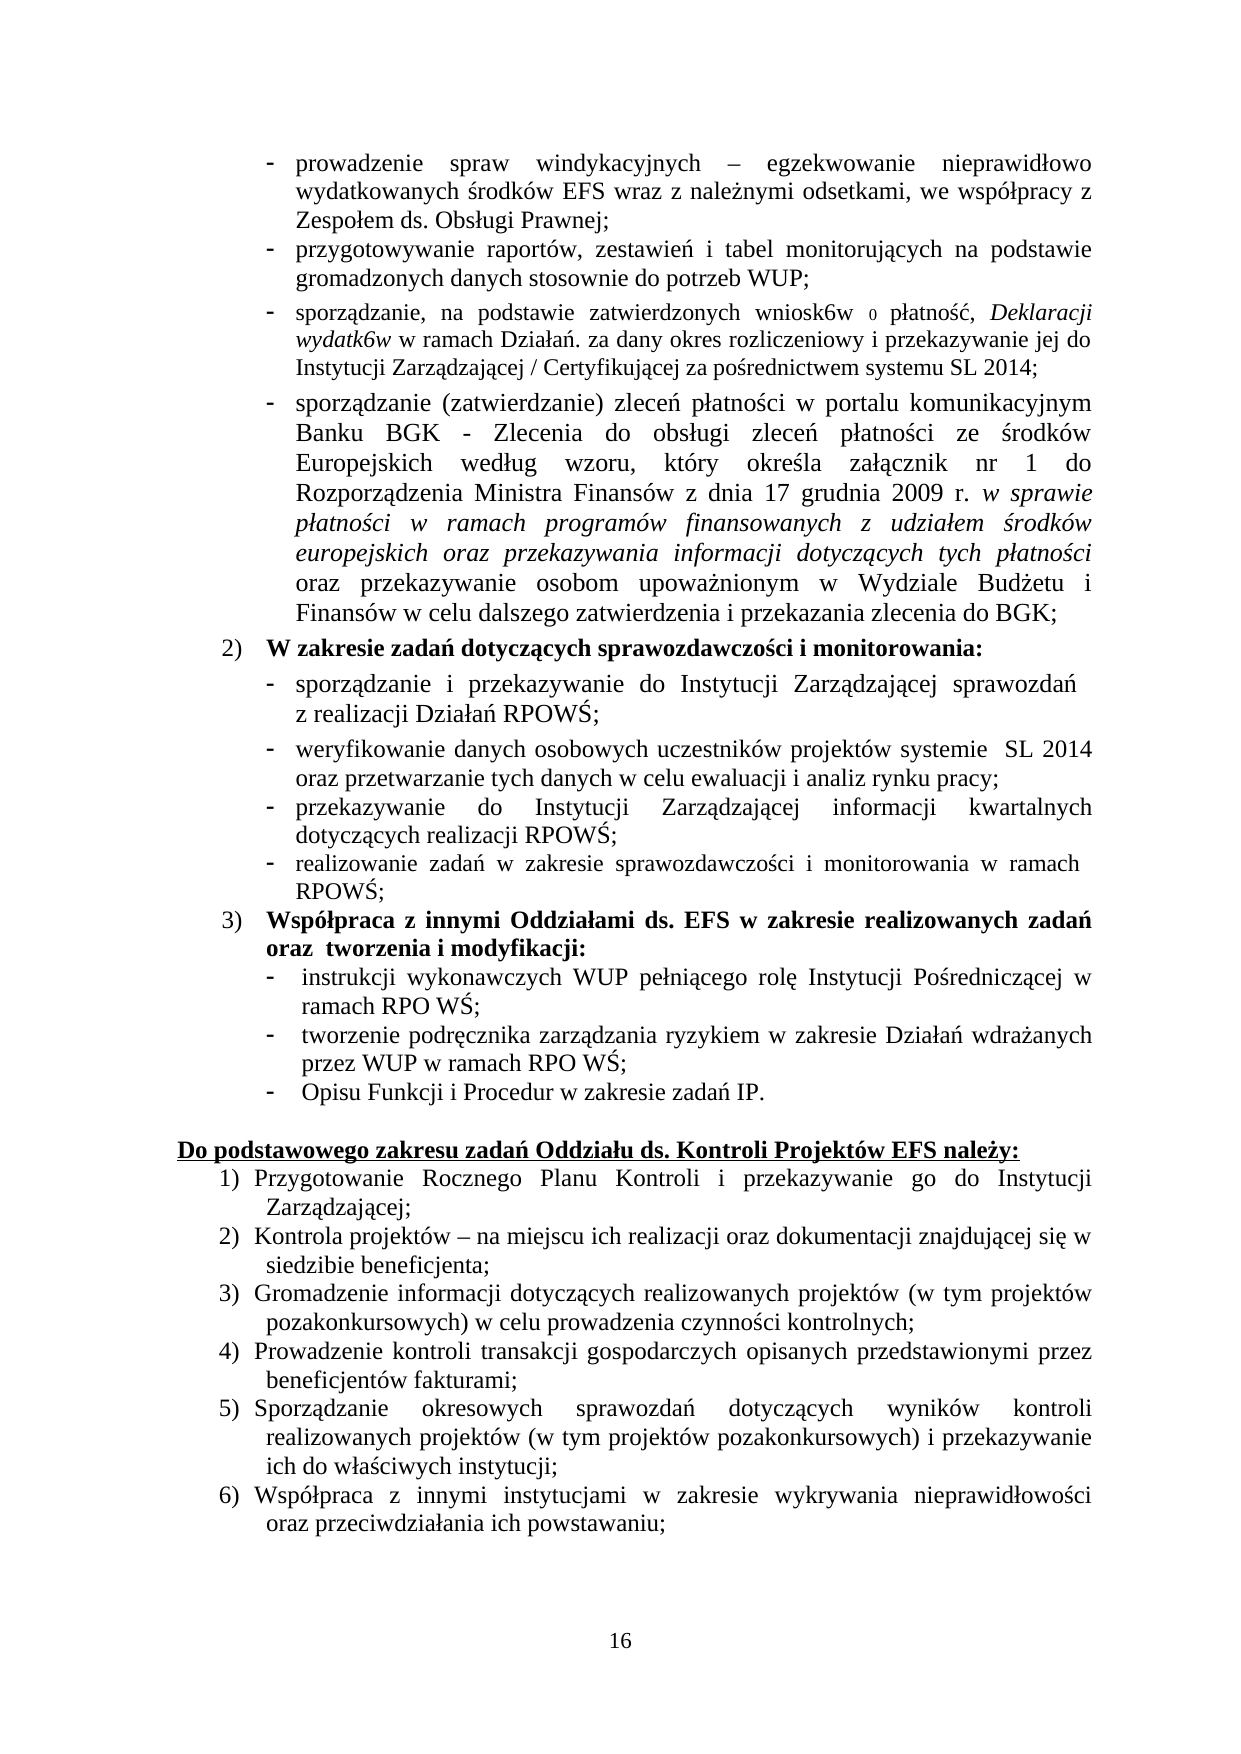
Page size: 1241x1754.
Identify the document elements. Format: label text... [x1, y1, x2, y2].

list Współpraca z innymi instytucjami w zakresie wykrywania nieprawidłowości oraz przeciwdziałania ich powstawaniu; [218, 1480, 1093, 1537]
list tworzenie podręcznika zarządzania ryzykiem w zakresie Działań wdrażanych przez WUP w ramach RPO WŚ; [266, 1020, 1093, 1077]
list Sporządzanie okresowych sprawozdań dotyczących wyników kontroli realizowanych projektów (w tym projektów pozakonkursowych) i przekazywanie ich do właściwych instytucji; [218, 1393, 1093, 1480]
list Prowadzenie kontroli transakcji gospodarczych opisanych przedstawionymi przez beneficjentów fakturami; [218, 1336, 1093, 1393]
list instrukcji wykonawczych WUP pełniącego rolę Instytucji Pośredniczącej w ramach RPO WŚ; [266, 962, 1093, 1020]
list realizowanie zadań w zakresie sprawozdawczości i monitorowania w ramach RPOWŚ; [266, 849, 1093, 905]
list Współpraca z innymi Oddziałami ds. EFS w zakresie realizowanych zadań oraz tworzenia i modyfikacji: [221, 905, 1093, 962]
list sporządzanie, na podstawie zatwierdzonych wniosk6w 0 płatność, Deklaracji wydatk6w w ramach Działań. za dany okres rozliczeniowy i przekazywanie jej do Instytucji Zarządzającej / Certyfikującej za pośrednictwem systemu SL 2014; [266, 298, 1093, 381]
list sporządzanie (zatwierdzanie) zleceń płatności w portalu komunikacyjnym Banku BGK - Zlecenia do obsługi zleceń płatności ze środków Europejskich według wzoru, który określa załącznik nr 1 do Rozporządzenia Ministra Finansów z dnia 17 grudnia 2009 r. w sprawie płatności w ramach programów finansowanych z udziałem środków europejskich oraz przekazywania informacji dotyczących tych płatności oraz przekazywanie osobom upoważnionym w Wydziale Budżetu i Finansów w celu dalszego zatwierdzenia i przekazania zlecenia do BGK; [266, 387, 1093, 627]
list Przygotowanie Rocznego Planu Kontroli i przekazywanie go do Instytucji Zarządzającej; [218, 1163, 1093, 1221]
list weryfikowanie danych osobowych uczestników projektów systemie SL 2014 oraz przetwarzanie tych danych w celu ewaluacji i analiz rynku pracy; [266, 734, 1093, 792]
list W zakresie zadań dotyczących sprawozdawczości i monitorowania: [221, 633, 1093, 662]
list prowadzenie spraw windykacyjnych – egzekwowanie nieprawidłowo wydatkowanych środków EFS wraz z należnymi odsetkami, we współpracy z Zespołem ds. Obsługi Prawnej; [266, 148, 1093, 234]
text Do podstawowego zakresu zadań Oddziału ds. Kontroli Projektów EFS należy: [177, 1135, 1093, 1163]
list Opisu Funkcji i Procedur w zakresie zadań IP. [266, 1077, 1093, 1106]
list Gromadzenie informacji dotyczących realizowanych projektów (w tym projektów pozakonkursowych) w celu prowadzenia czynności kontrolnych; [218, 1278, 1093, 1336]
list sporządzanie i przekazywanie do Instytucji Zarządzającej sprawozdań z realizacji Działań RPOWŚ; [266, 668, 1093, 728]
list przekazywanie do Instytucji Zarządzającej informacji kwartalnych dotyczących realizacji RPOWŚ; [266, 792, 1093, 849]
list przygotowywanie raportów, zestawień i tabel monitorujących na podstawie gromadzonych danych stosownie do potrzeb WUP; [266, 234, 1093, 291]
list Kontrola projektów – na miejscu ich realizacji oraz dokumentacji znajdującej się w siedzibie beneficjenta; [218, 1221, 1093, 1278]
